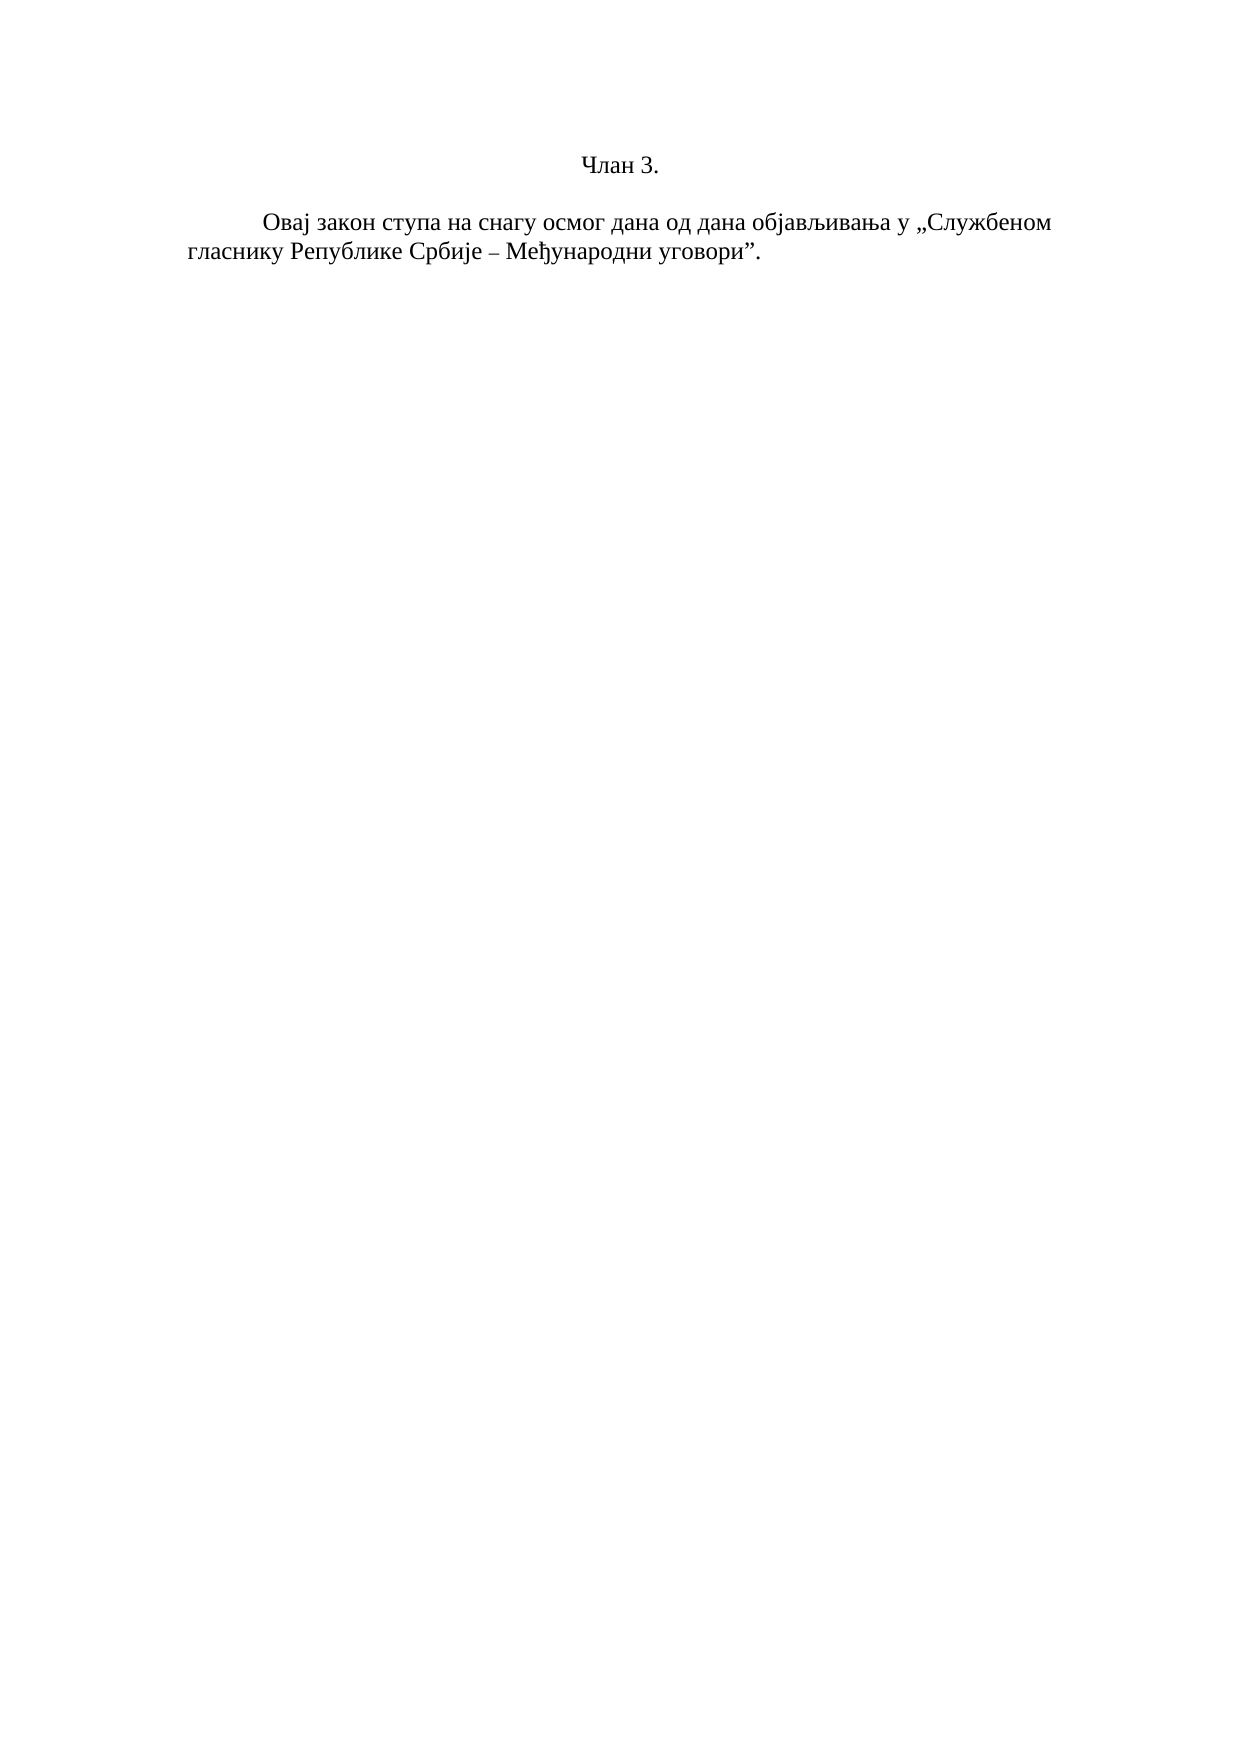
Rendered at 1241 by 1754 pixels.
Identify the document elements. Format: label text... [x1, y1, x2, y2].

text Овај закон ступа на снагу осмог дана од дана објављивања у „Службеном гласнику Републике Србије – Међународни уговори”. [187, 207, 1053, 265]
text Члан 3. [187, 150, 1053, 179]
